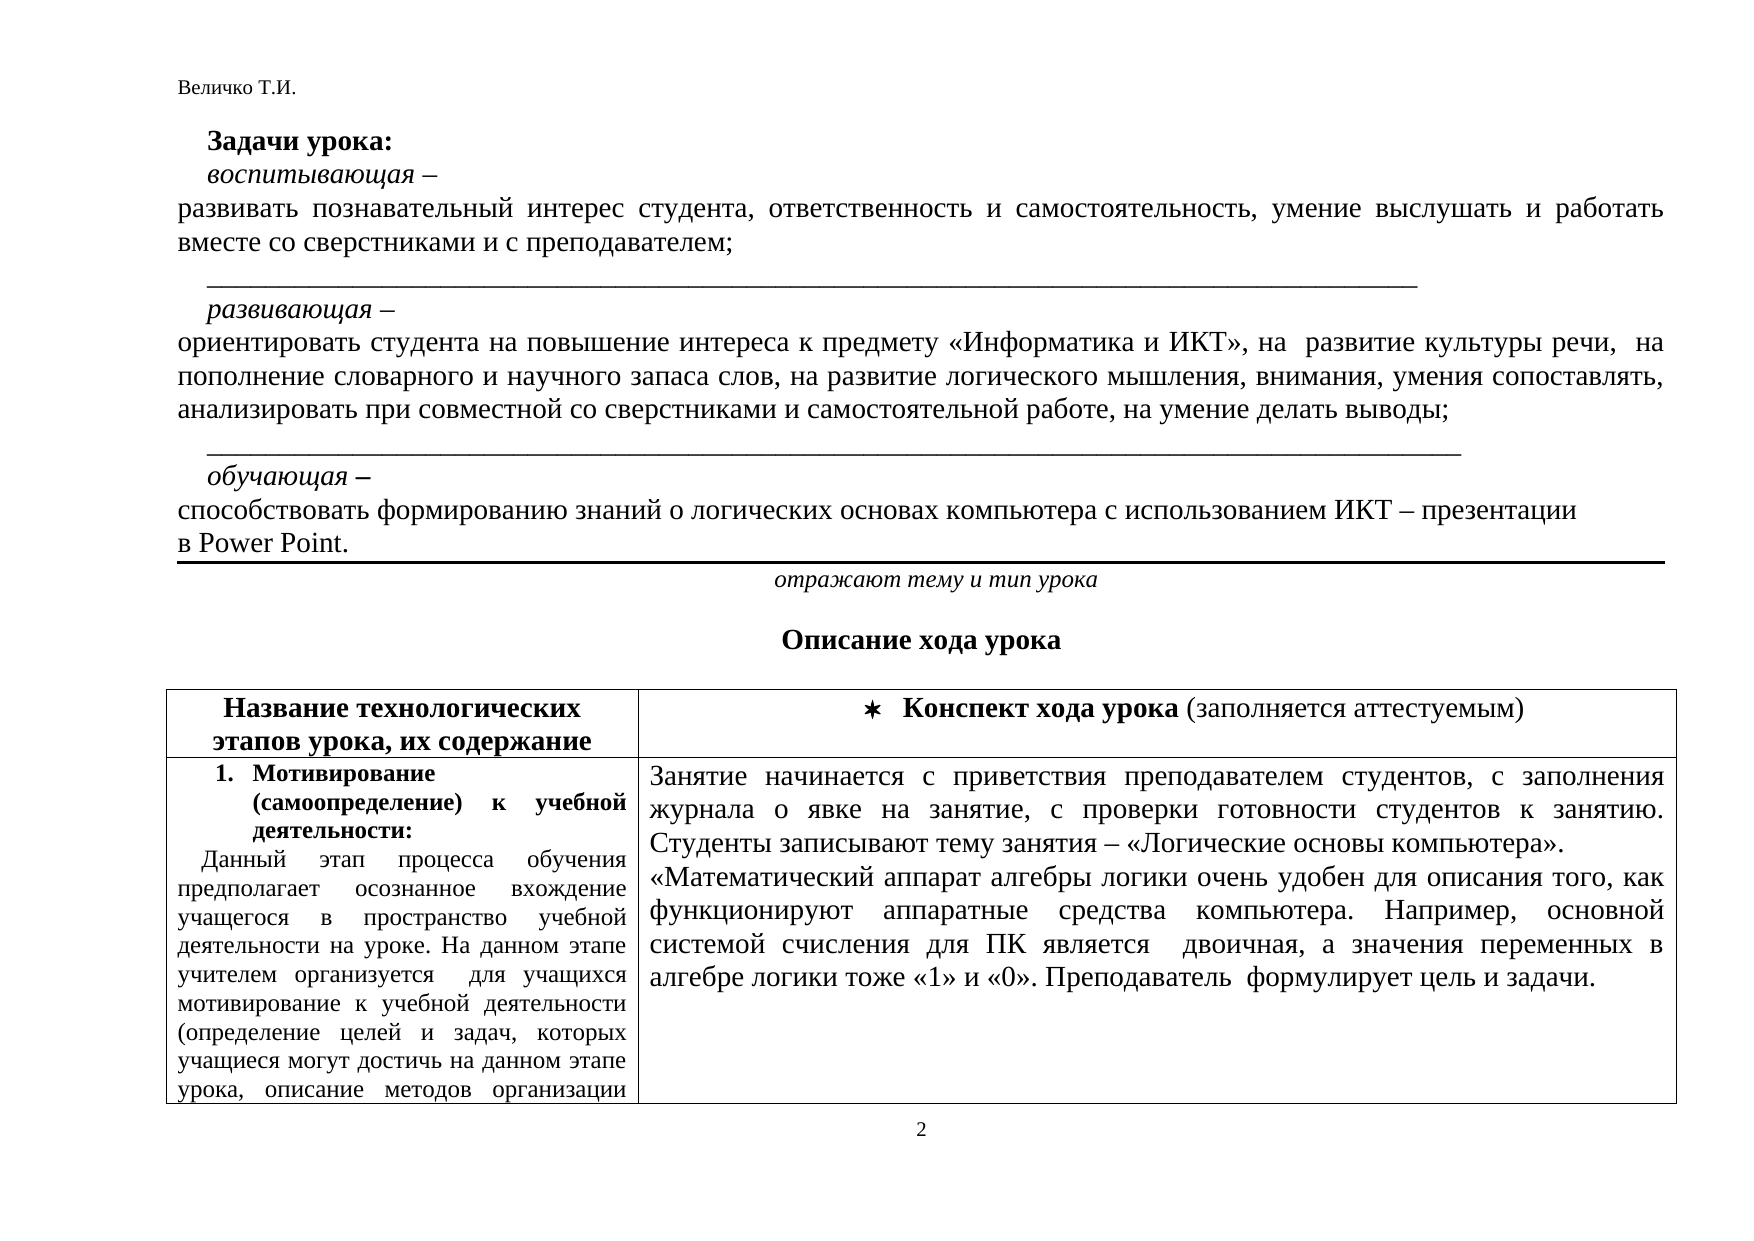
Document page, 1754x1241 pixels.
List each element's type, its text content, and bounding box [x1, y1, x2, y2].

text воспитывающая – [177, 157, 1665, 190]
text развивать познавательный интерес студента, ответственность и самостоятельность, умение выслушать и работать вместе со сверстниками и с преподавателем; [177, 190, 1665, 257]
text развивающая – [177, 291, 1665, 324]
table_header Название технологических этапов урока, их содержание [167, 690, 638, 757]
text ___________________________________________________________________________________ [177, 257, 1665, 291]
text Задачи урока: [177, 123, 1665, 157]
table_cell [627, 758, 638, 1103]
text Описание хода урока [177, 622, 1665, 655]
text обучающая – [177, 458, 1665, 492]
text отражают тему и тип урока [177, 564, 1665, 593]
text ______________________________________________________________________________________ [177, 425, 1665, 458]
text ориентировать студента на повышение интереса к предмету «Информатика и ИКТ», на развитие культуры речи, на пополнение словарного и научного запаса слов, на развитие логического мышления, внимания, умения сопоставлять, анализировать при совместной со сверстниками и самостоятельной работе, на умение делать выводы; [177, 324, 1665, 425]
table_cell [639, 758, 1676, 1103]
text в Power Point. [177, 526, 1665, 561]
table_header Конспект хода урока (заполняется аттестуемым) [639, 690, 1676, 757]
text способствовать формированию знаний о логических основах компьютера с использованием ИКТ – презентации [177, 492, 1665, 526]
